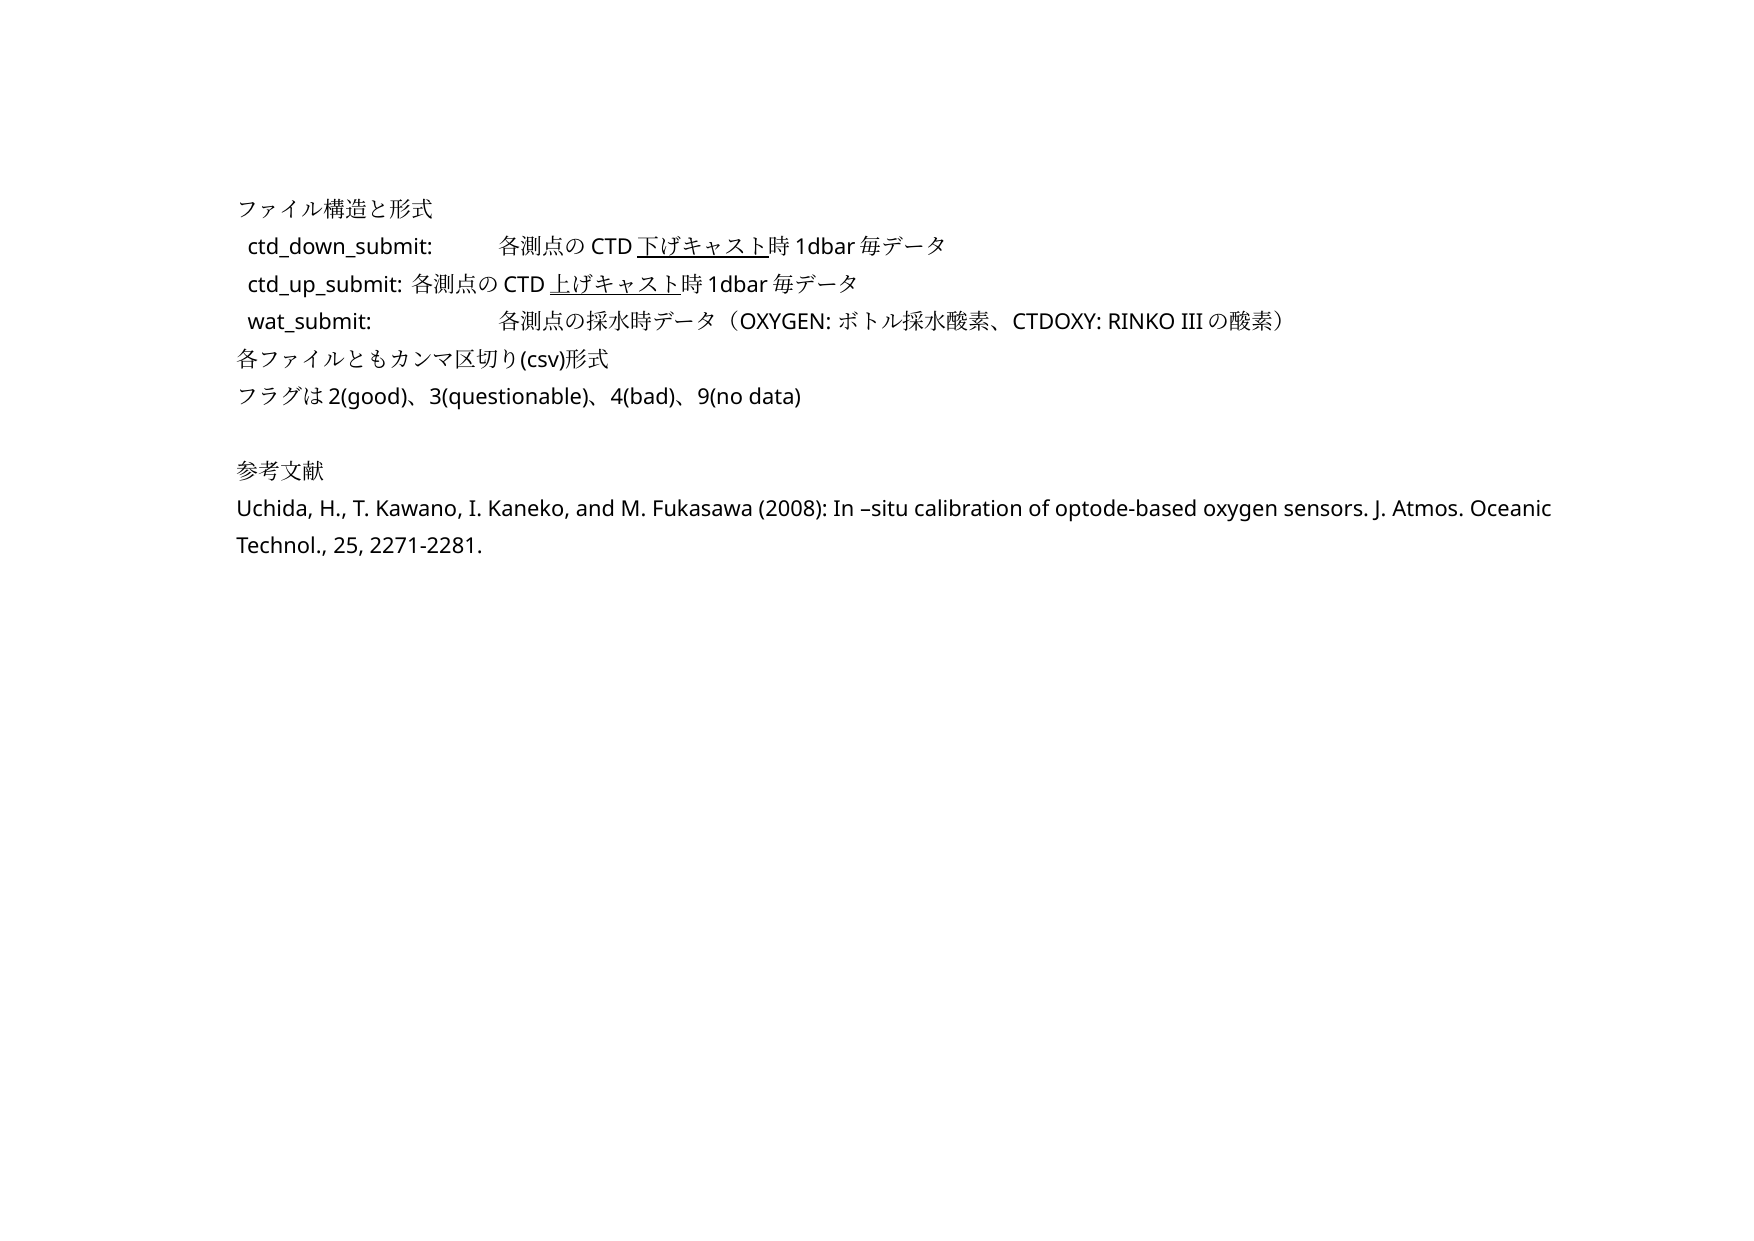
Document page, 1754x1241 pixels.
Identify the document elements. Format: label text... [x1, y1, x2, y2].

text ファイル構造と形式 [236, 189, 1606, 226]
text 参考文献 [236, 451, 1606, 489]
text wat_submit: 各測点の採水時データ（OXYGEN: ボトル採水酸素、CTDOXY: RINKO IIIの酸素） [236, 301, 1606, 339]
text Uchida, H., T. Kawano, I. Kaneko, and M. Fukasawa (2008): In –situ calibration of optode-based oxygen sensors. J. Atmos. Oceanic [236, 489, 1606, 526]
text 各ファイルともカンマ区切り(csv)形式 [236, 339, 1606, 376]
text Technol., 25, 2271-2281. [236, 526, 1606, 564]
text フラグは2(good)、3(questionable)、4(bad)、9(no data) [236, 376, 1606, 414]
text ctd_down_submit: 各測点のCTD下げキャスト時1dbar毎データ [236, 226, 1606, 264]
text ctd_up_submit: 各測点のCTD上げキャスト時1dbar毎データ [236, 264, 1606, 301]
